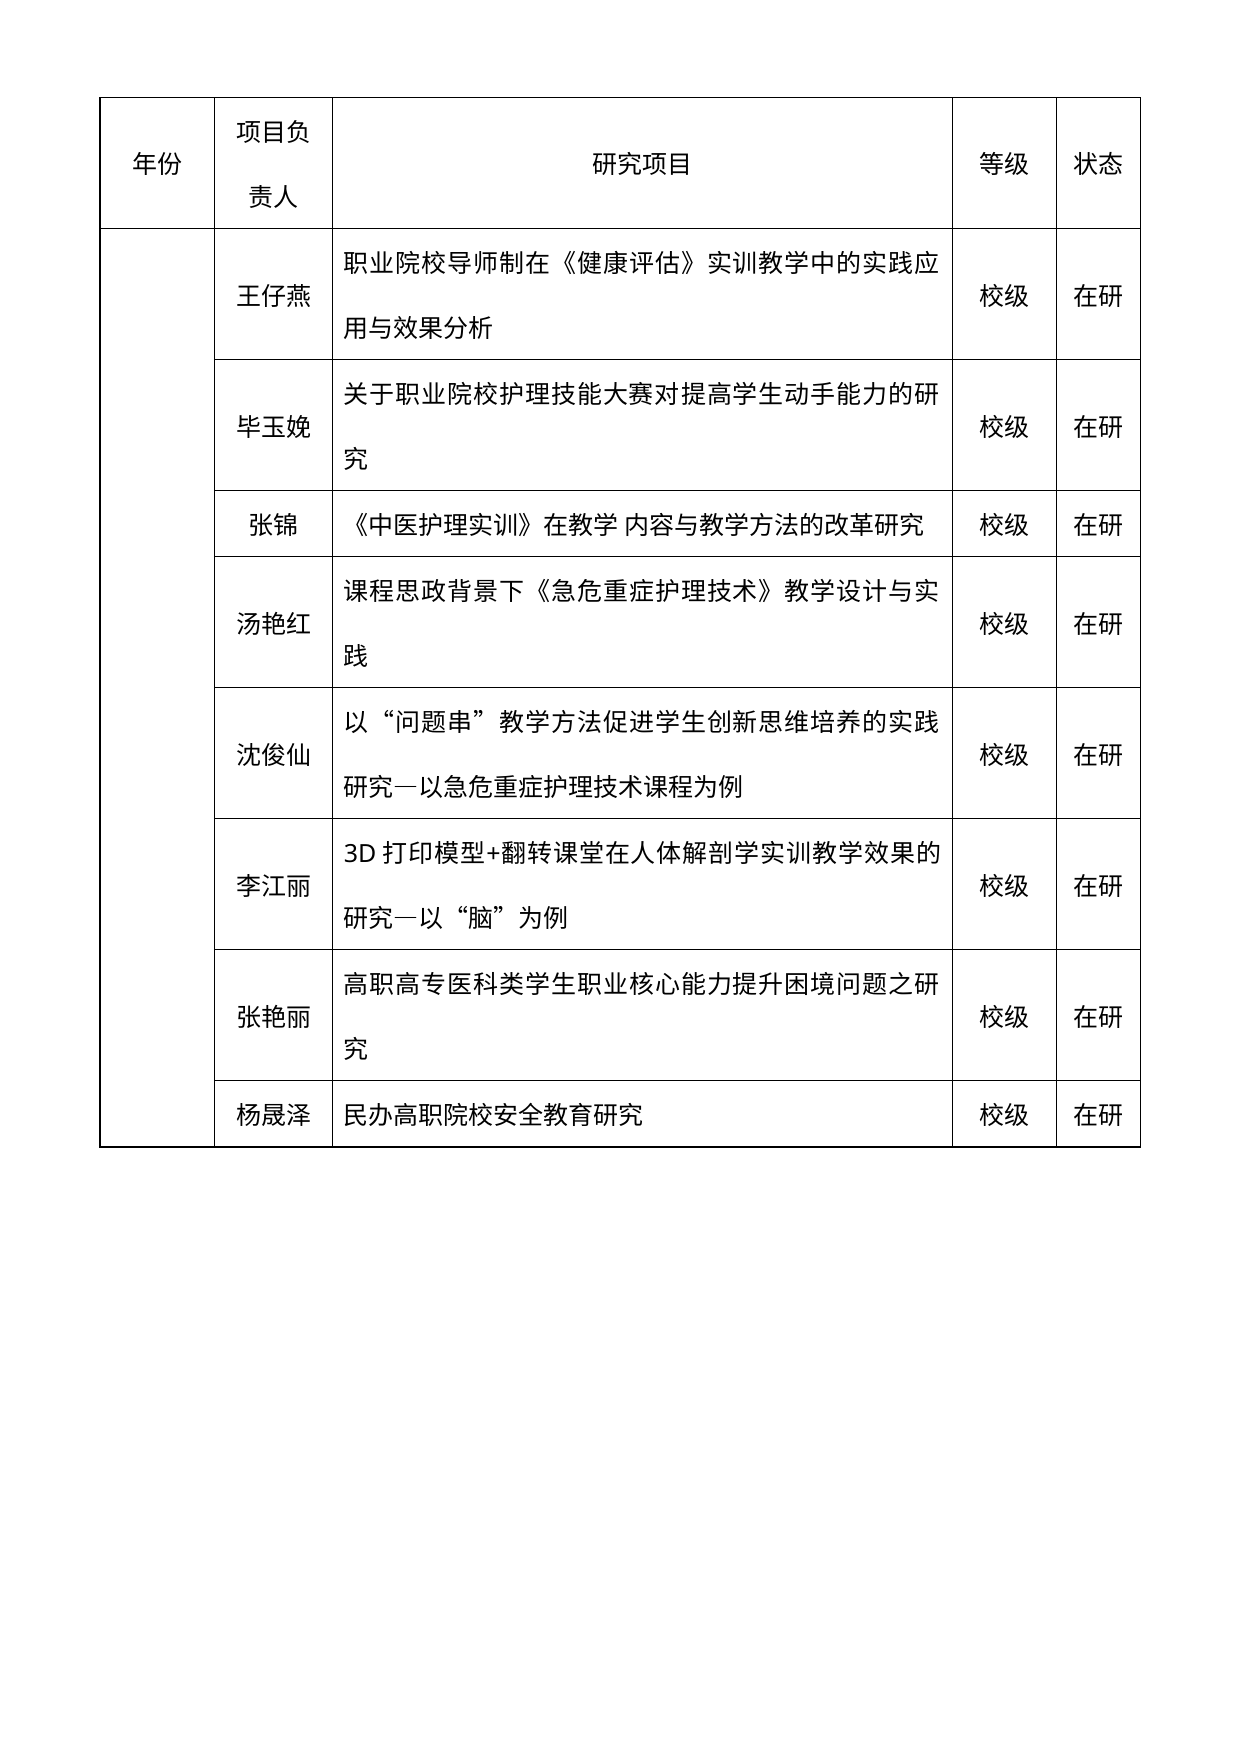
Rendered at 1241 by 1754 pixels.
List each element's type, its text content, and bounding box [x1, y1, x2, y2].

table_cell 民办高职院校安全教育研究 [333, 1081, 952, 1146]
table_cell 校级 [953, 1081, 1056, 1146]
table_cell 校级 [953, 819, 1056, 949]
table_cell 校级 [953, 229, 1056, 359]
table_cell 毕玉娩 [215, 360, 332, 490]
table_cell 职业院校导师制在《健康评估》实训教学中的实践应用与效果分析 [333, 229, 952, 359]
table_cell 张锦 [215, 491, 332, 556]
table_cell 以“问题串”教学方法促进学生创新思维培养的实践研究—以急危重症护理技术课程为例 [333, 688, 952, 818]
table_cell 在研 [1057, 491, 1140, 556]
table_cell 关于职业院校护理技能大赛对提高学生动手能力的研究 [333, 360, 952, 490]
table_header 年份 [101, 98, 214, 228]
table_cell 张艳丽 [215, 950, 332, 1080]
table_cell 王仔燕 [215, 229, 332, 359]
table_cell 《中医护理实训》在教学 内容与教学方法的改革研究 [333, 491, 952, 556]
table_cell 3D打印模型+翻转课堂在人体解剖学实训教学效果的研究—以“脑”为例 [333, 819, 952, 949]
table_header 状态 [1057, 98, 1140, 228]
table_cell 在研 [1057, 950, 1140, 1080]
table_cell 高职高专医科类学生职业核心能力提升困境问题之研究 [333, 950, 952, 1080]
table_cell 李江丽 [215, 819, 332, 949]
table_cell 沈俊仙 [215, 688, 332, 818]
table_cell 在研 [1057, 1081, 1140, 1146]
table_header 等级 [953, 98, 1056, 228]
table_cell 在研 [1057, 229, 1140, 359]
table_header 研究项目 [333, 98, 952, 228]
table_cell 校级 [953, 950, 1056, 1080]
table_cell 校级 [953, 557, 1056, 687]
table_cell 校级 [953, 360, 1056, 490]
table_header 项目负责人 [215, 98, 332, 228]
table_cell 校级 [953, 688, 1056, 818]
table_cell 汤艳红 [215, 557, 332, 687]
table_cell 在研 [1057, 819, 1140, 949]
table_cell 在研 [1057, 360, 1140, 490]
table_cell 课程思政背景下《急危重症护理技术》教学设计与实践 [333, 557, 952, 687]
table_cell 校级 [953, 491, 1056, 556]
table_cell 杨晟泽 [215, 1081, 332, 1146]
table_cell 在研 [1057, 557, 1140, 687]
table_cell 在研 [1057, 688, 1140, 818]
